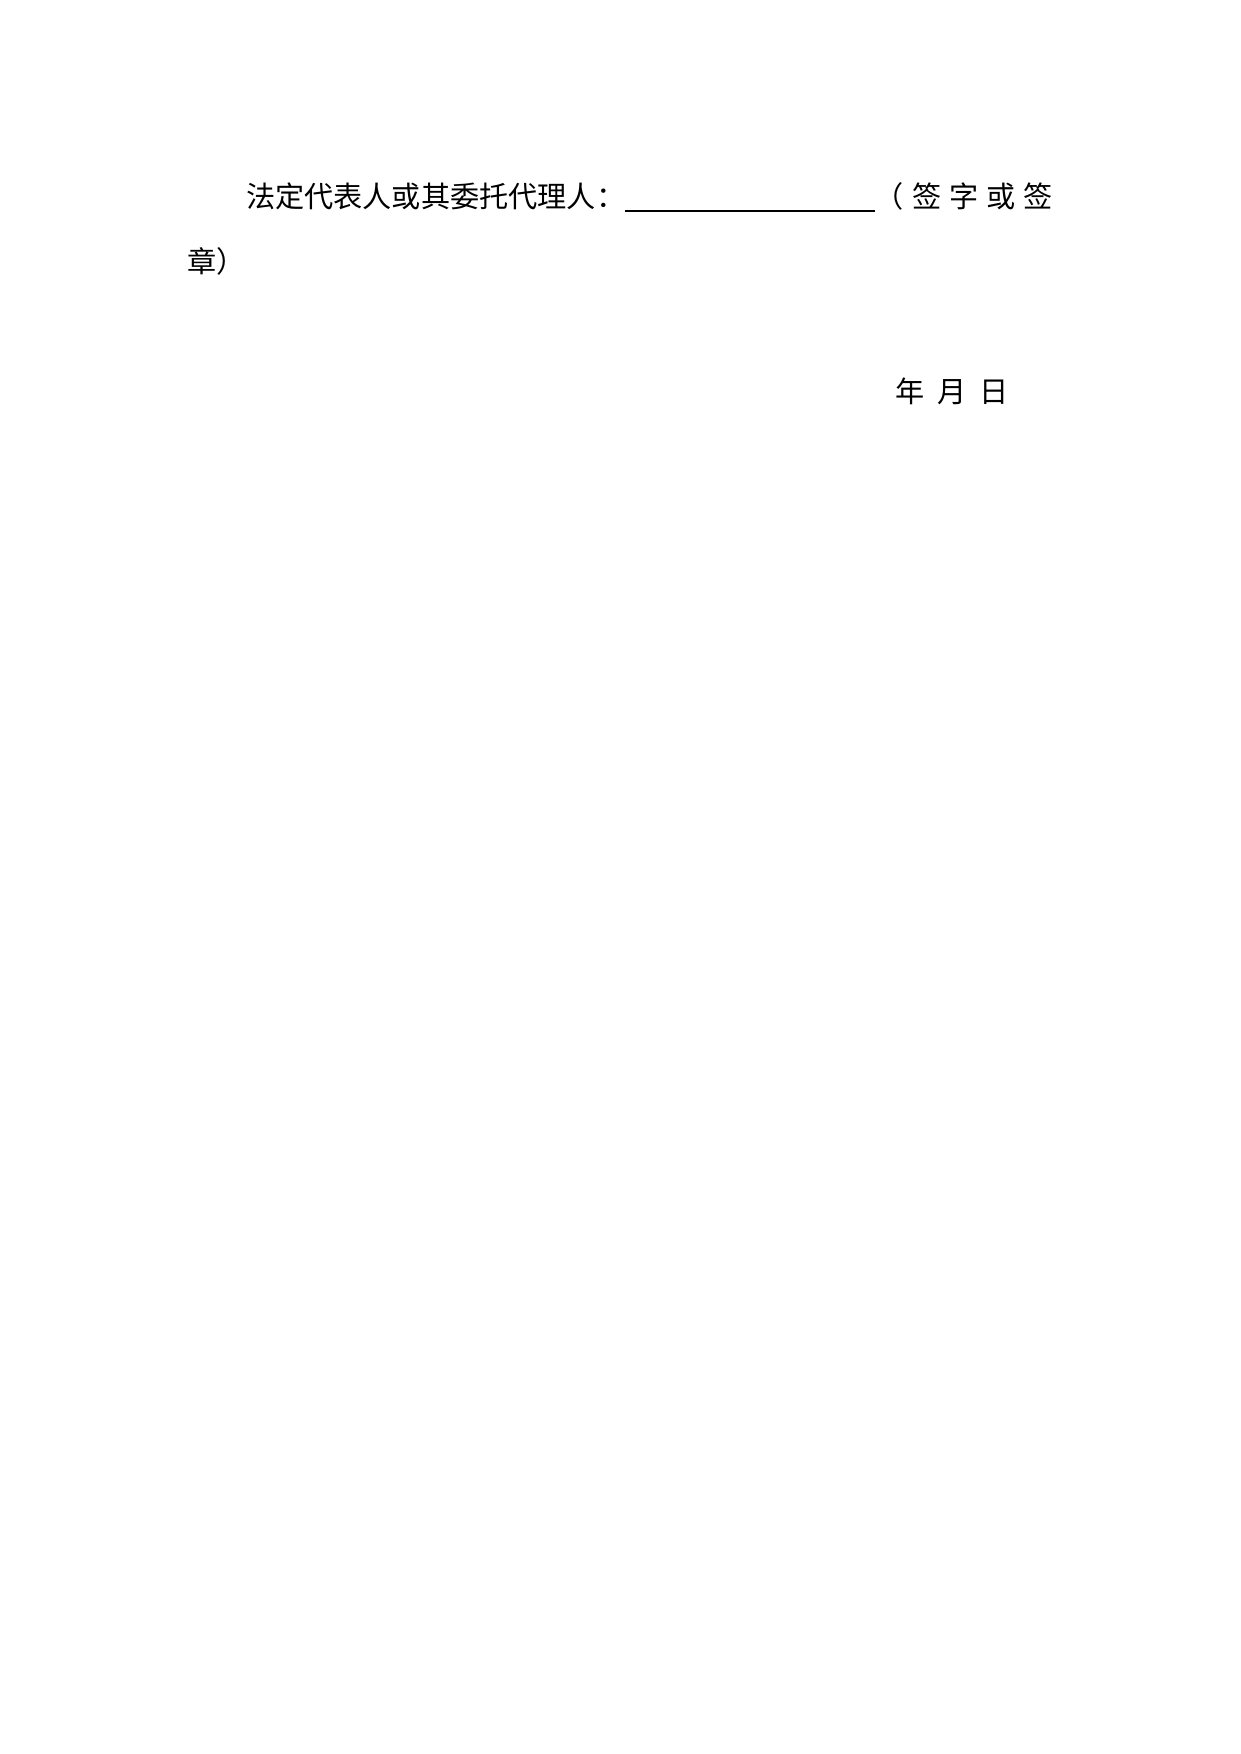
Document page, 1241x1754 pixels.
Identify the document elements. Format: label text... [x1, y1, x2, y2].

text 年 月 日 [187, 357, 1009, 422]
text 法定代表人或其委托代理人： （签字或签章） [187, 162, 1053, 292]
